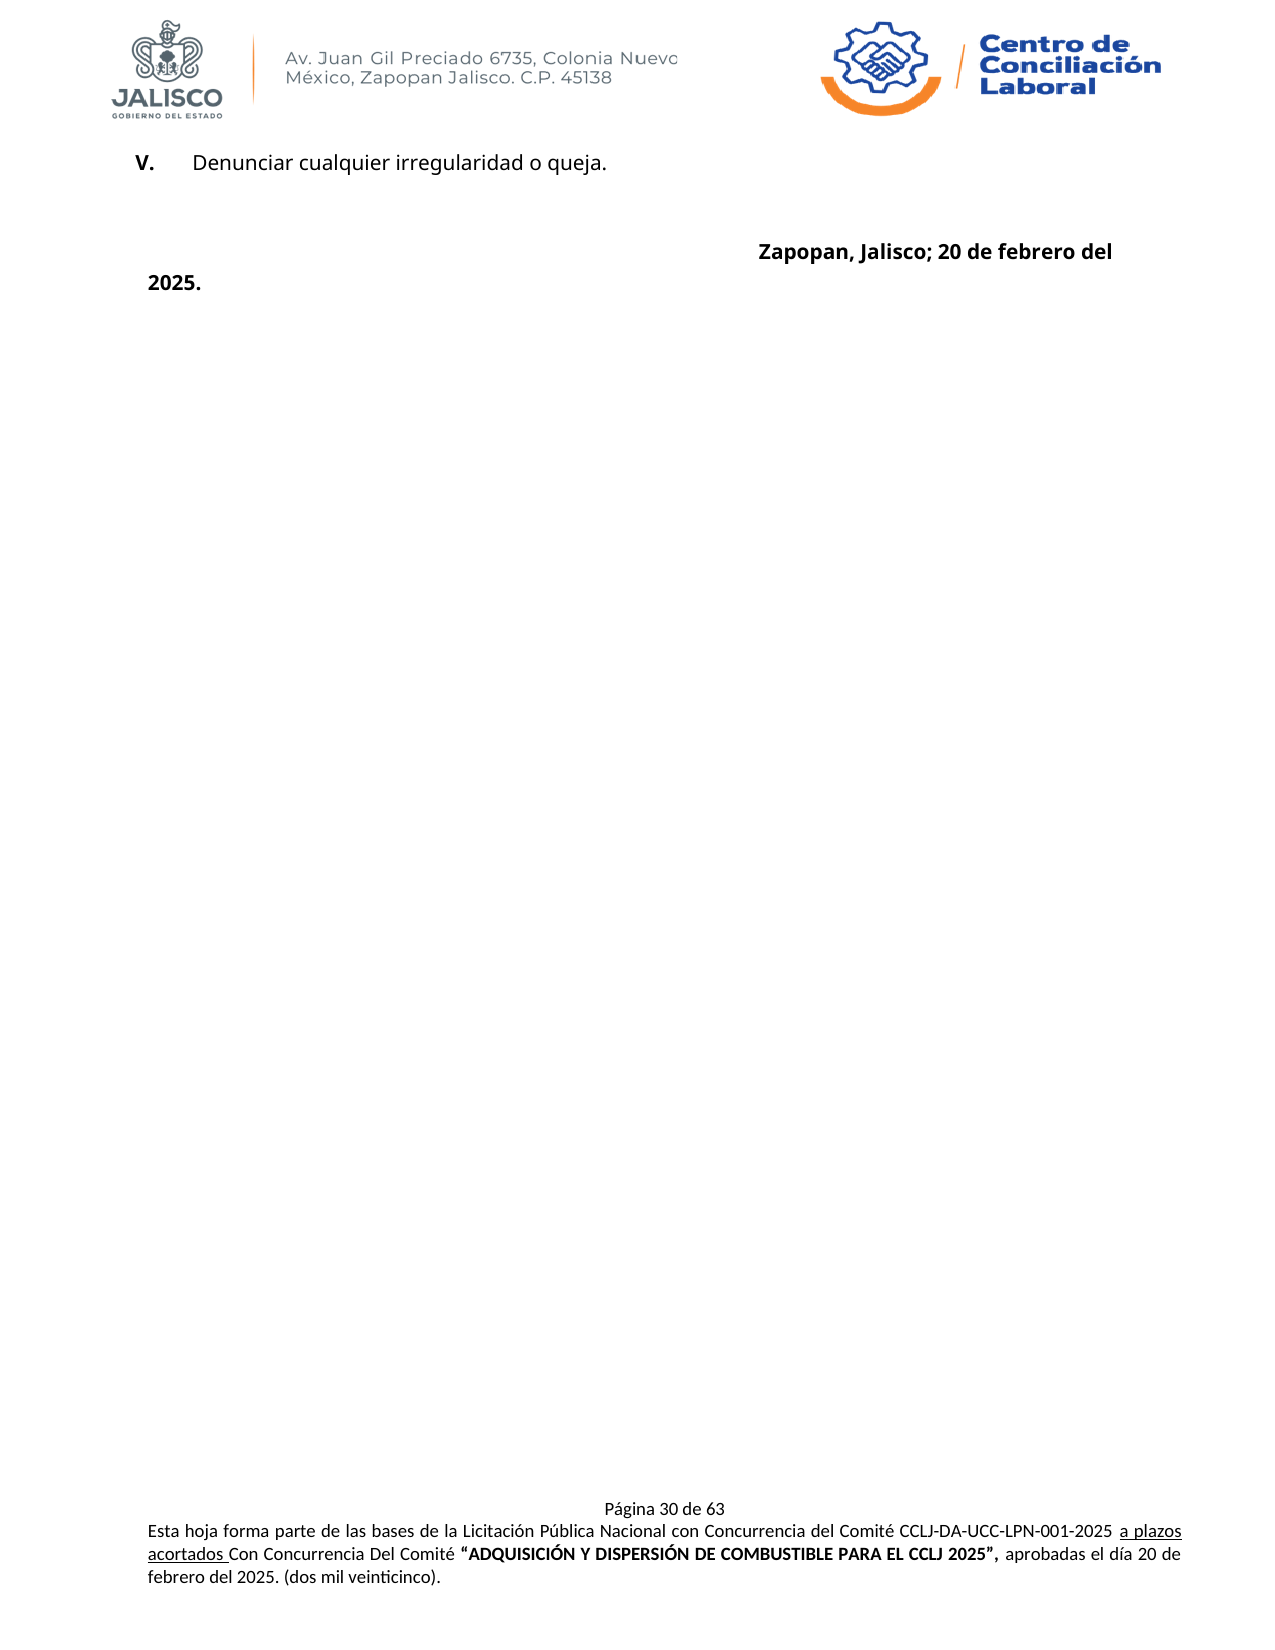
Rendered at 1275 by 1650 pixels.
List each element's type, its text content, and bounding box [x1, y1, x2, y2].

list Denunciar cualquier irregularidad o queja. [154, 148, 1181, 176]
picture [102, 19, 677, 122]
text Zapopan, Jalisco; 20 de febrero del 2025. [148, 237, 1167, 296]
picture [800, 12, 1222, 130]
